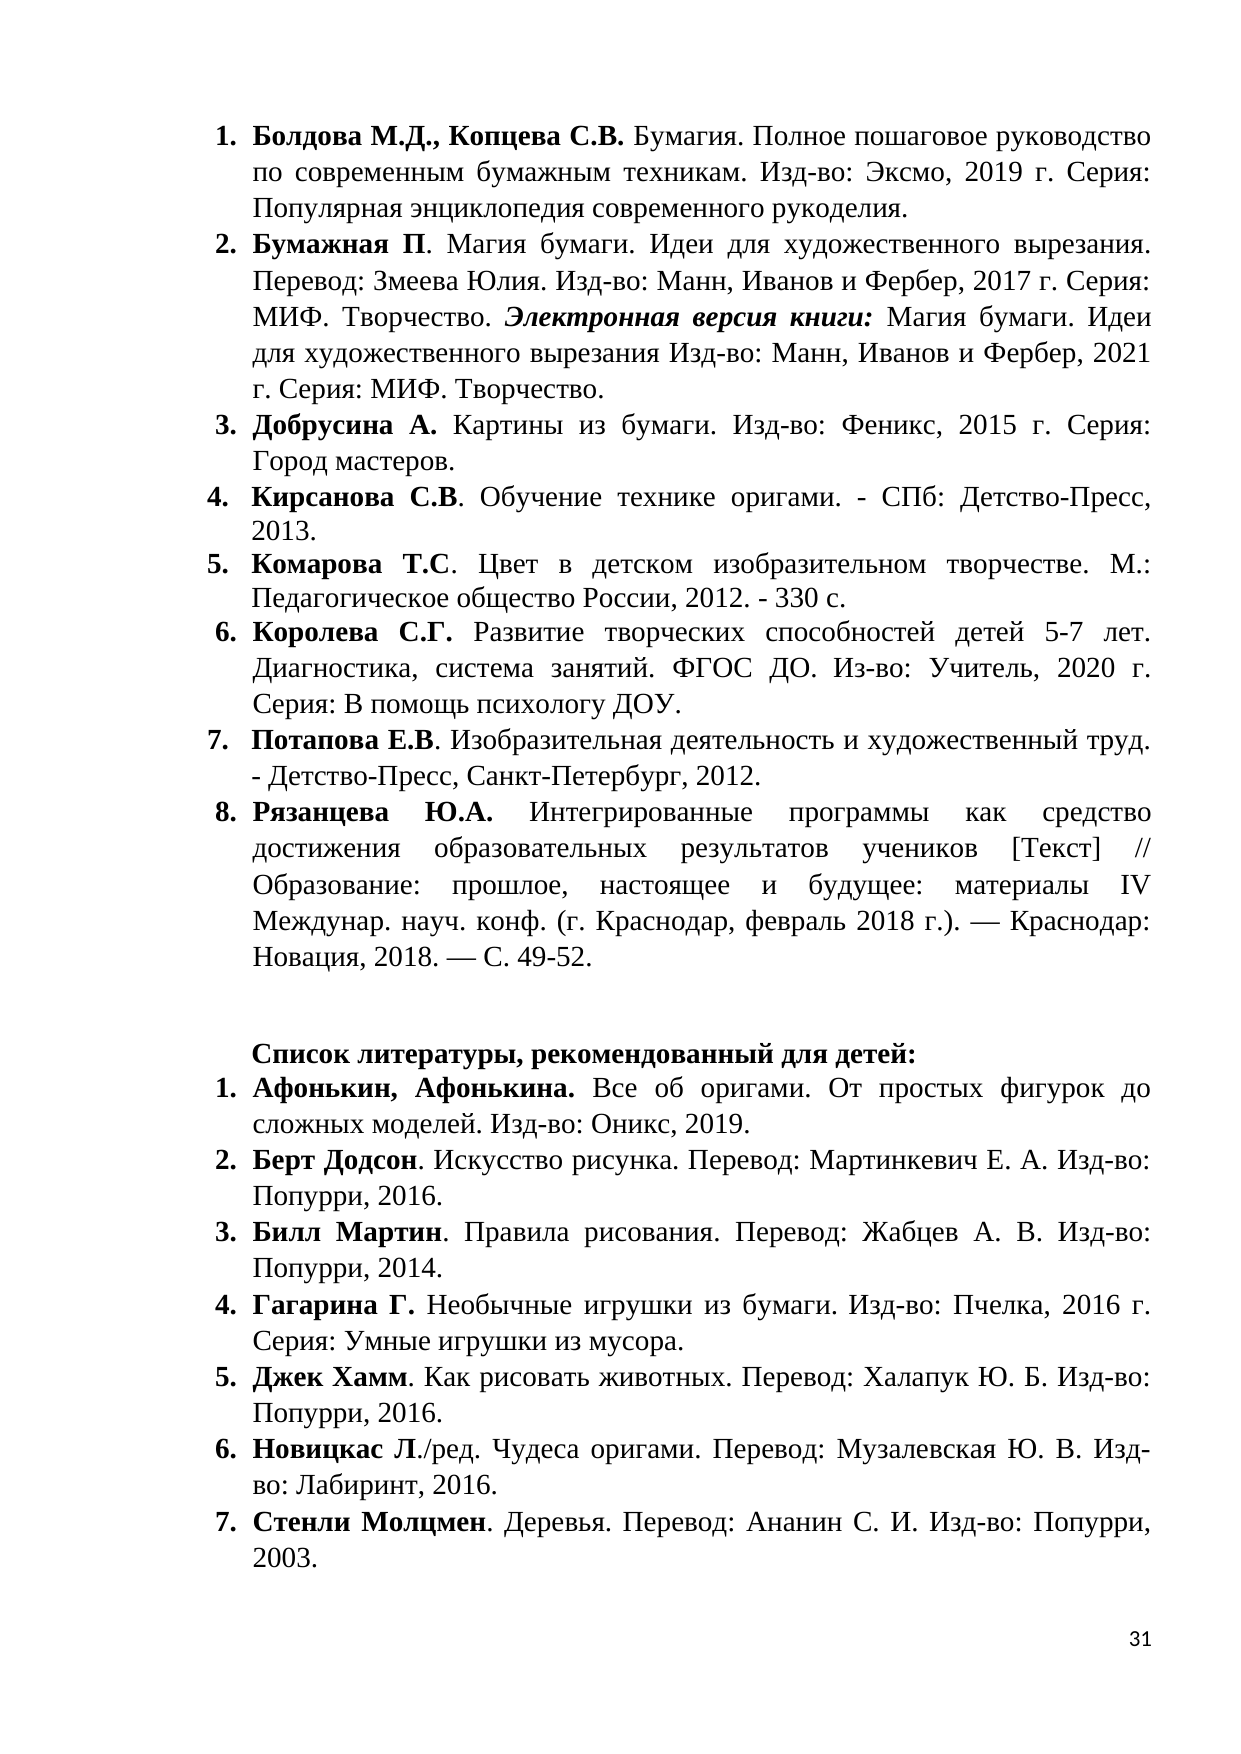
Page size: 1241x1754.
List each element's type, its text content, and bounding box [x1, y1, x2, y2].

list Стенли Молцмен. Деревья. Перевод: Ананин С. И. Изд-во: Попурри, 2003. [215, 1504, 1152, 1573]
list Джек Хамм. Как рисовать животных. Перевод: Халапук Ю. Б. Изд-во: Попурри, 2016. [215, 1359, 1152, 1429]
list Новицкас Л./ред. Чудеса оригами. Перевод: Музалевская Ю. В. Изд-во: Лабиринт, 2016. [215, 1431, 1152, 1501]
list Берт Додсон. Искусство рисунка. Перевод: Мартинкевич Е. А. Изд-во: Попурри, 2016. [215, 1142, 1152, 1212]
list Добрусина А. Картины из бумаги. Изд-во: Феникс, 2015 г. Серия: Город мастеров. [215, 407, 1152, 477]
list Потапова Е.В. Изобразительная деятельность и художественный труд. - Детство-Пресс, Санкт-Петербург, 2012. [207, 722, 1152, 792]
list Болдова М.Д., Копцева С.В. Бумагия. Полное пошаговое руководство по современным бумажным техникам. Изд-во: Эксмо, 2019 г. Серия: Популярная энциклопедия современного рукоделия. [215, 118, 1152, 224]
list Королева С.Г. Развитие творческих способностей детей 5-7 лет. Диагностика, система занятий. ФГОС ДО. Из-во: Учитель, 2020 г. Серия: В помощь психологу ДОУ. [215, 614, 1152, 719]
list Комарова Т.С. Цвет в детском изобразительном творчестве. М.: Педагогическое общество России, 2012. - 330 с. [207, 547, 1152, 614]
list Билл Мартин. Правила рисования. Перевод: Жабцев А. В. Изд-во: Попурри, 2014. [215, 1214, 1152, 1284]
list Рязанцева Ю.А. Интегрированные программы как средство достижения образовательных результатов учеников [Текст] // Образование: прошлое, настоящее и будущее: материалы IV Междунар. науч. конф. (г. Краснодар, февраль 2018 г.). — Краснодар: Новация, 2018. — С. 49-52. [215, 794, 1152, 973]
list Афонькин, Афонькина. Все об оригами. От простых фигурок до сложных моделей. Изд-во: Оникс, 2019. [215, 1070, 1152, 1139]
list Бумажная П. Магия бумаги. Идеи для художественного вырезания. Перевод: Змеева Юлия. Изд-во: Манн, Иванов и Фербер, 2017 г. Серия: МИФ. Творчество. Электронная версия книги: Магия бумаги. Идеи для художественного вырезания Изд-во: Манн, Иванов и Фербер, 2021 г. Серия: МИФ. Творчество. [215, 227, 1152, 405]
list Кирсанова С.В. Обучение технике оригами. - СПб: Детство-Пресс, 2013. [207, 479, 1152, 547]
list Гагарина Г. Необычные игрушки из бумаги. Изд-во: Пчелка, 2016 г. Серия: Умные игрушки из мусора. [215, 1287, 1152, 1356]
text Список литературы, рекомендованный для детей: [177, 1036, 1152, 1070]
